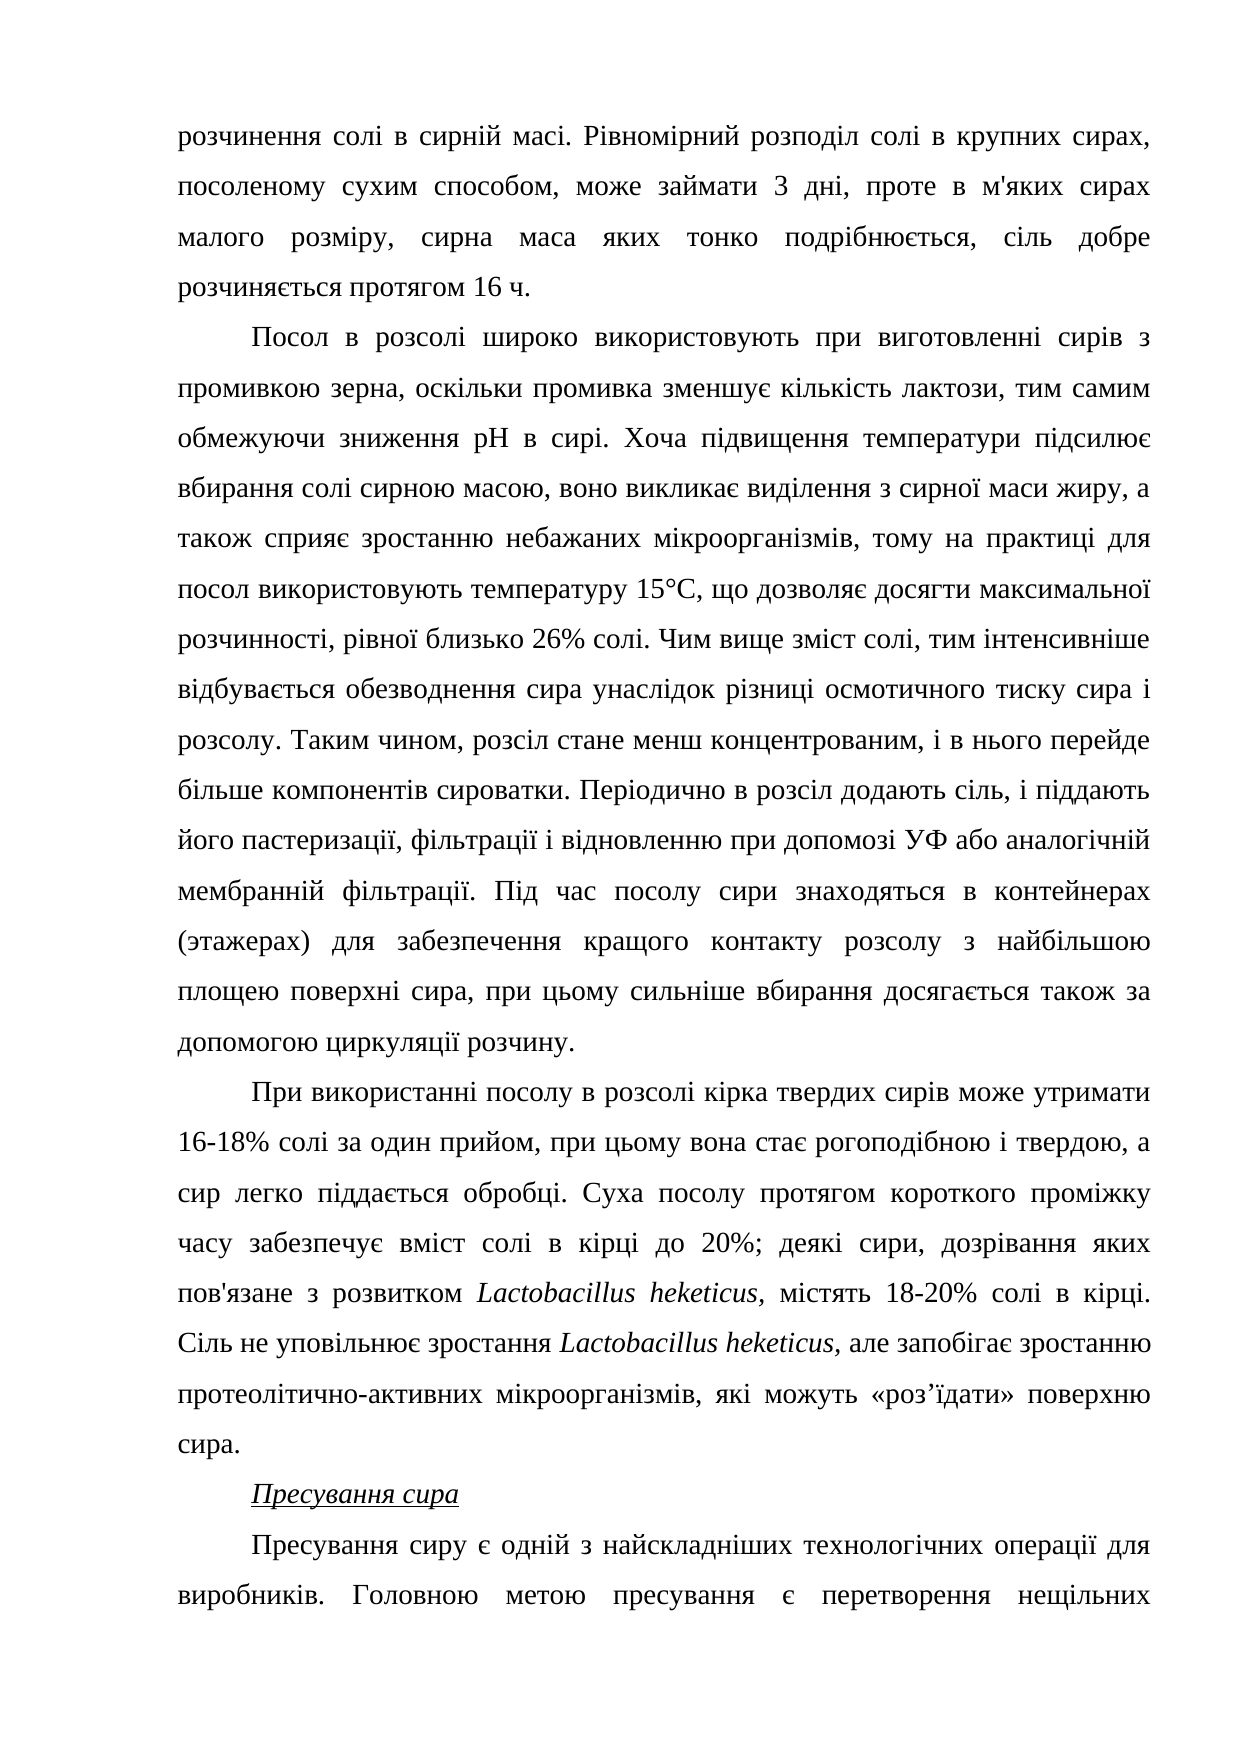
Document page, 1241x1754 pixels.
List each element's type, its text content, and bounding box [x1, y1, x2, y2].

text Посол в розсолі широко використовують при виготовленні сирів з промивкою зерна, оскільки промивка зменшує кількість лактози, тим самим обмежуючи зниження рН в сирі. Хоча підвищення температури підсилює вбирання солі сирною масою, воно викликає виділення з сирної маси жиру, а також сприяє зростанню небажаних мікроорганізмів, тому на практиці для посол використовують температуру 15°С, що дозволяє досягти максимальної розчинності, рівної близько 26% солі. Чим вище зміст солі, тим інтенсивніше відбувається обезводнення сира унаслідок різниці осмотичного тиску сира і розсолу. Таким чином, розсіл стане менш концентрованим, і в нього перейде більше компонентів сироватки. Періодично в розсіл додають сіль, і піддають його пастеризації, фільтрації і відновленню при допомозі УФ або аналогічній мембранній фільтрації. Під час посолу сири знаходяться в контейнерах (этажерах) для забезпечення кращого контакту розсолу з найбільшою площею поверхні сира, при цьому сильніше вбирання досягається також за допомогою циркуляції розчину. [177, 319, 1152, 1057]
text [177, 118, 1152, 303]
text При використанні посолу в розсолі кірка твердих сирів може утримати 16-18% солі за один прийом, при цьому вона стає рогоподібною і твердою, а сир легко піддається обробці. Суха посолу протягом короткого проміжку часу забезпечує вміст солі в кірці до 20%; деякі сири, дозрівання яких пов'язане з розвитком Lactobacillus heketicus, містять 18-20% солі в кірці. Сіль не уповільнює зростання Lactobacillus heketicus, але запобігає зростанню протеолітично-активних мікроорганізмів, які можуть «роз’їдати» поверхню сира. [177, 1074, 1152, 1460]
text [177, 1527, 1152, 1611]
text Пресування сира [177, 1477, 1152, 1510]
